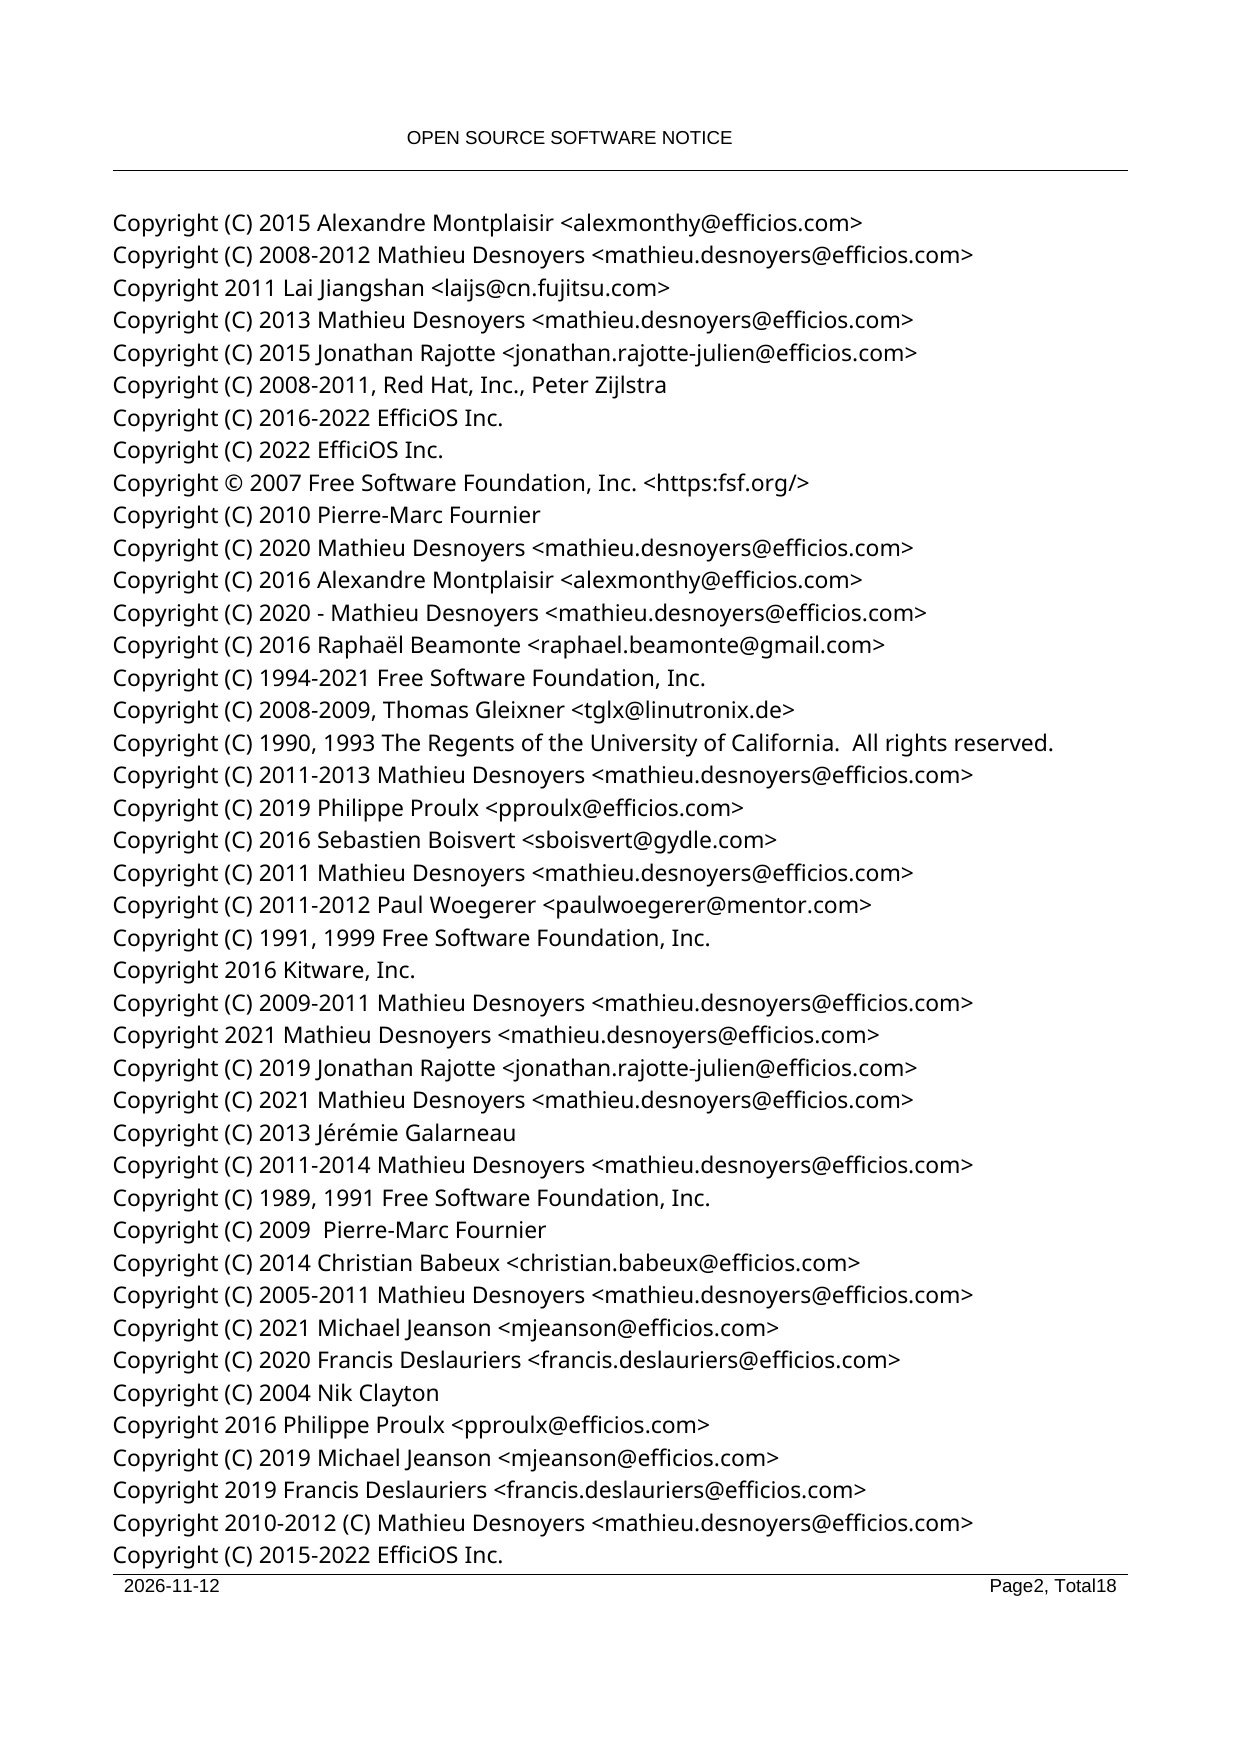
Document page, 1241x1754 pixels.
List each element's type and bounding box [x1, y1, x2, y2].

text [112, 206, 1128, 1571]
